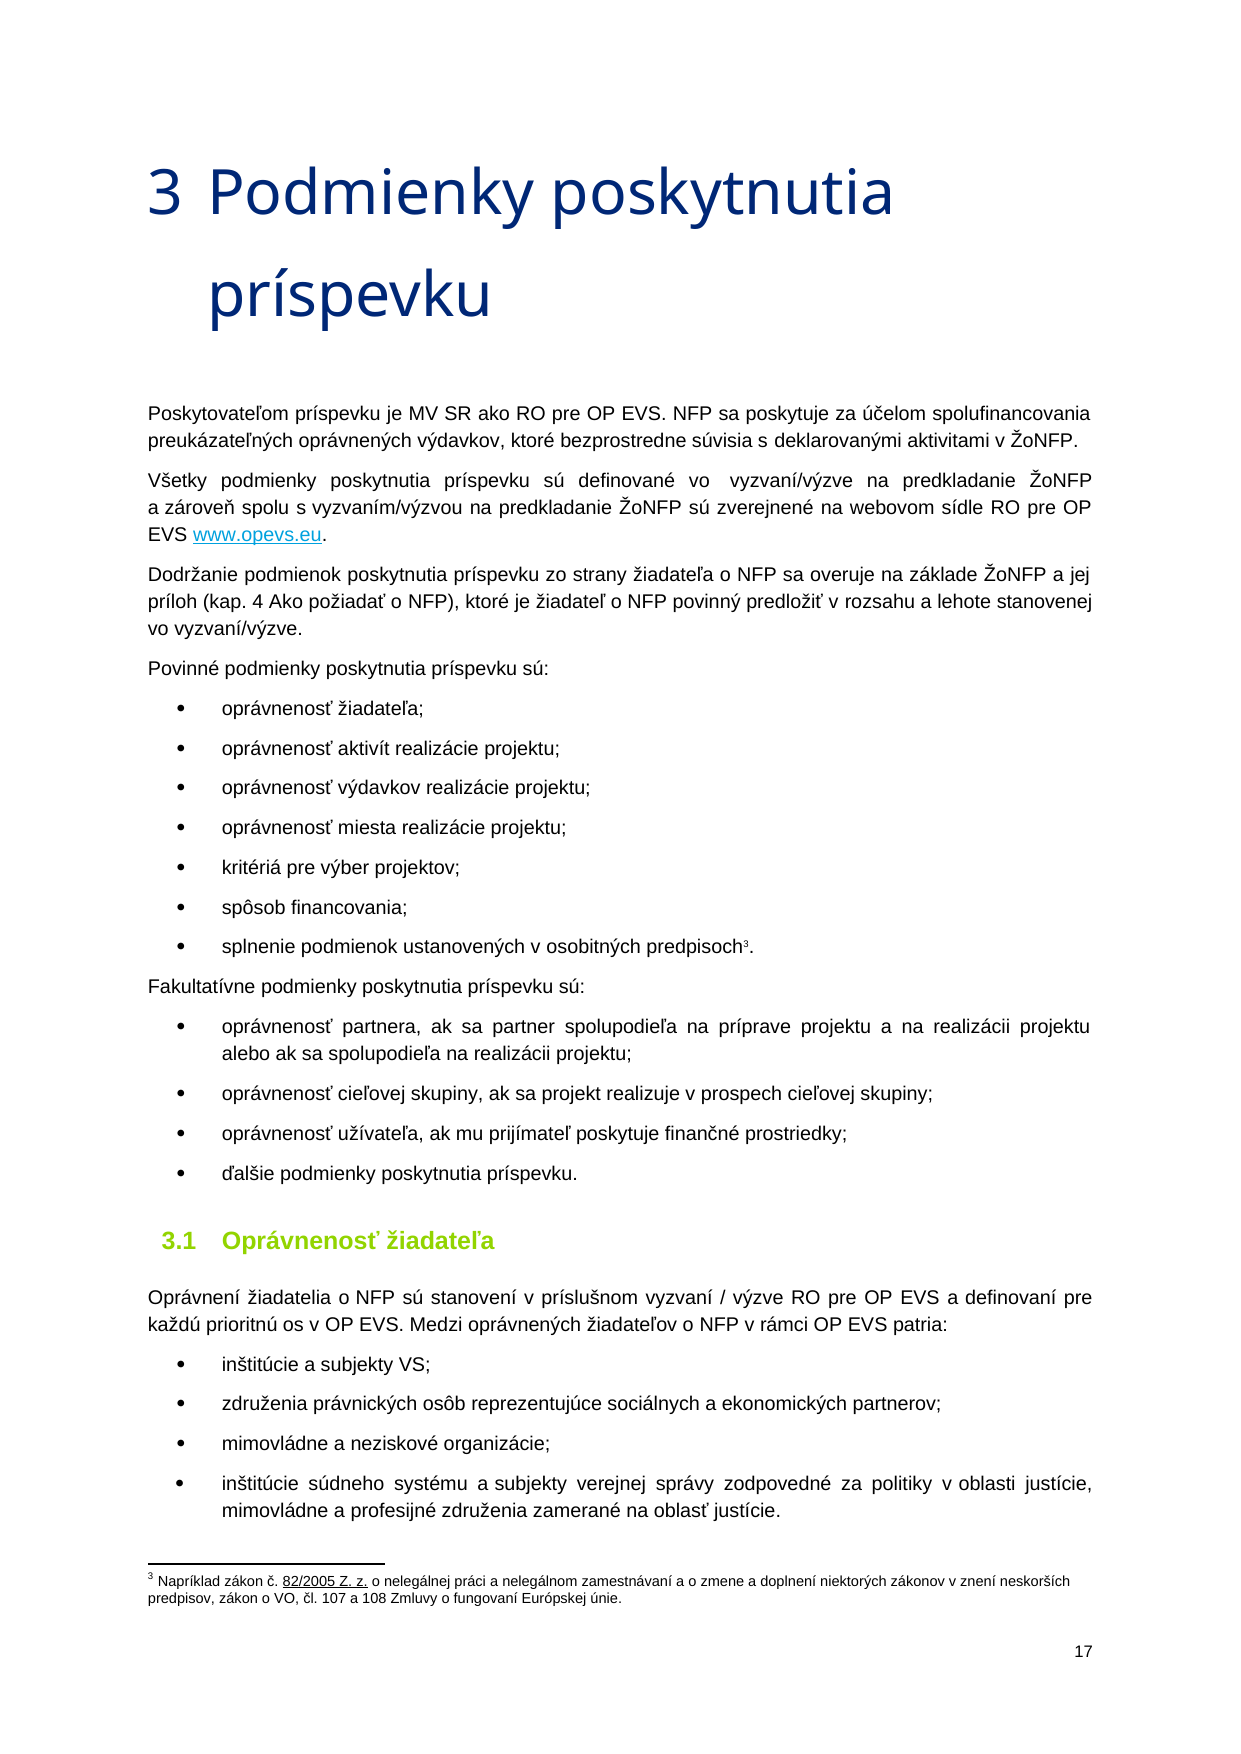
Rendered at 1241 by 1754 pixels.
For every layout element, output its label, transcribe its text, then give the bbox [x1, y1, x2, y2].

subtitle Oprávnenosť žiadateľa [161, 1226, 1092, 1255]
list združenia právnických osôb reprezentujúce sociálnych a ekonomických partnerov; [177, 1392, 1092, 1415]
text Oprávnení žiadatelia o NFP sú stanovení v príslušnom vyzvaní / výzve RO pre OP EVS a definovaní pre každú prioritnú os v OP EVS. Medzi oprávnených žiadateľov o NFP v rámci OP EVS patria: [148, 1286, 1092, 1336]
list spôsob financovania; [177, 896, 1092, 918]
list oprávnenosť partnera, ak sa partner spolupodieľa na príprave projektu a na realizácii projektu alebo ak sa spolupodieľa na realizácii projektu; [177, 1015, 1092, 1065]
list oprávnenosť žiadateľa; [177, 697, 1092, 719]
list splnenie podmienok ustanovených v osobitných predpisoch. [177, 935, 1092, 958]
list kritériá pre výber projektov; [177, 856, 1092, 878]
list mimovládne a neziskové organizácie; [177, 1432, 1092, 1455]
subtitle Podmienky poskytnutia príspevku [147, 148, 1092, 335]
list inštitúcie súdneho systému a subjekty verejnej správy zodpovedné za politiky v oblasti justície, mimovládne a profesijné združenia zamerané na oblasť justície. [176, 1472, 1092, 1522]
list Fakultatívne podmienky poskytnutia príspevku sú: [148, 975, 1092, 998]
list oprávnenosť miesta realizácie projektu; [177, 816, 1092, 839]
text Všetky podmienky poskytnutia príspevku sú definované vo vyzvaní/výzve na predkladanie ŽoNFP a zároveň spolu s vyzvaním/výzvou na predkladanie ŽoNFP sú zverejnené na webovom sídle RO pre OP EVS www.opevs.eu. [148, 469, 1092, 546]
list inštitúcie a subjekty VS; [177, 1352, 1092, 1375]
text Dodržanie podmienok poskytnutia príspevku zo strany žiadateľa o NFP sa overuje na základe ŽoNFP a jej príloh (kap. 4 Ako požiadať o NFP), ktoré je žiadateľ o NFP povinný predložiť v rozsahu a lehote stanovenej vo vyzvaní/výzve. [148, 563, 1092, 640]
text Povinné podmienky poskytnutia príspevku sú: [148, 657, 1092, 679]
list oprávnenosť výdavkov realizácie projektu; [177, 776, 1092, 799]
text Poskytovateľom príspevku je MV SR ako RO pre OP EVS. NFP sa poskytuje za účelom spolufinancovania preukázateľných oprávnených výdavkov, ktoré bezprostredne súvisia s deklarovanými aktivitami v ŽoNFP. [148, 402, 1092, 452]
list oprávnenosť aktivít realizácie projektu; [177, 736, 1092, 759]
list ďalšie podmienky poskytnutia príspevku. [177, 1161, 1092, 1184]
list oprávnenosť užívateľa, ak mu prijímateľ poskytuje finančné prostriedky; [177, 1122, 1092, 1144]
list oprávnenosť cieľovej skupiny, ak sa projekt realizuje v prospech cieľovej skupiny; [177, 1082, 1092, 1104]
